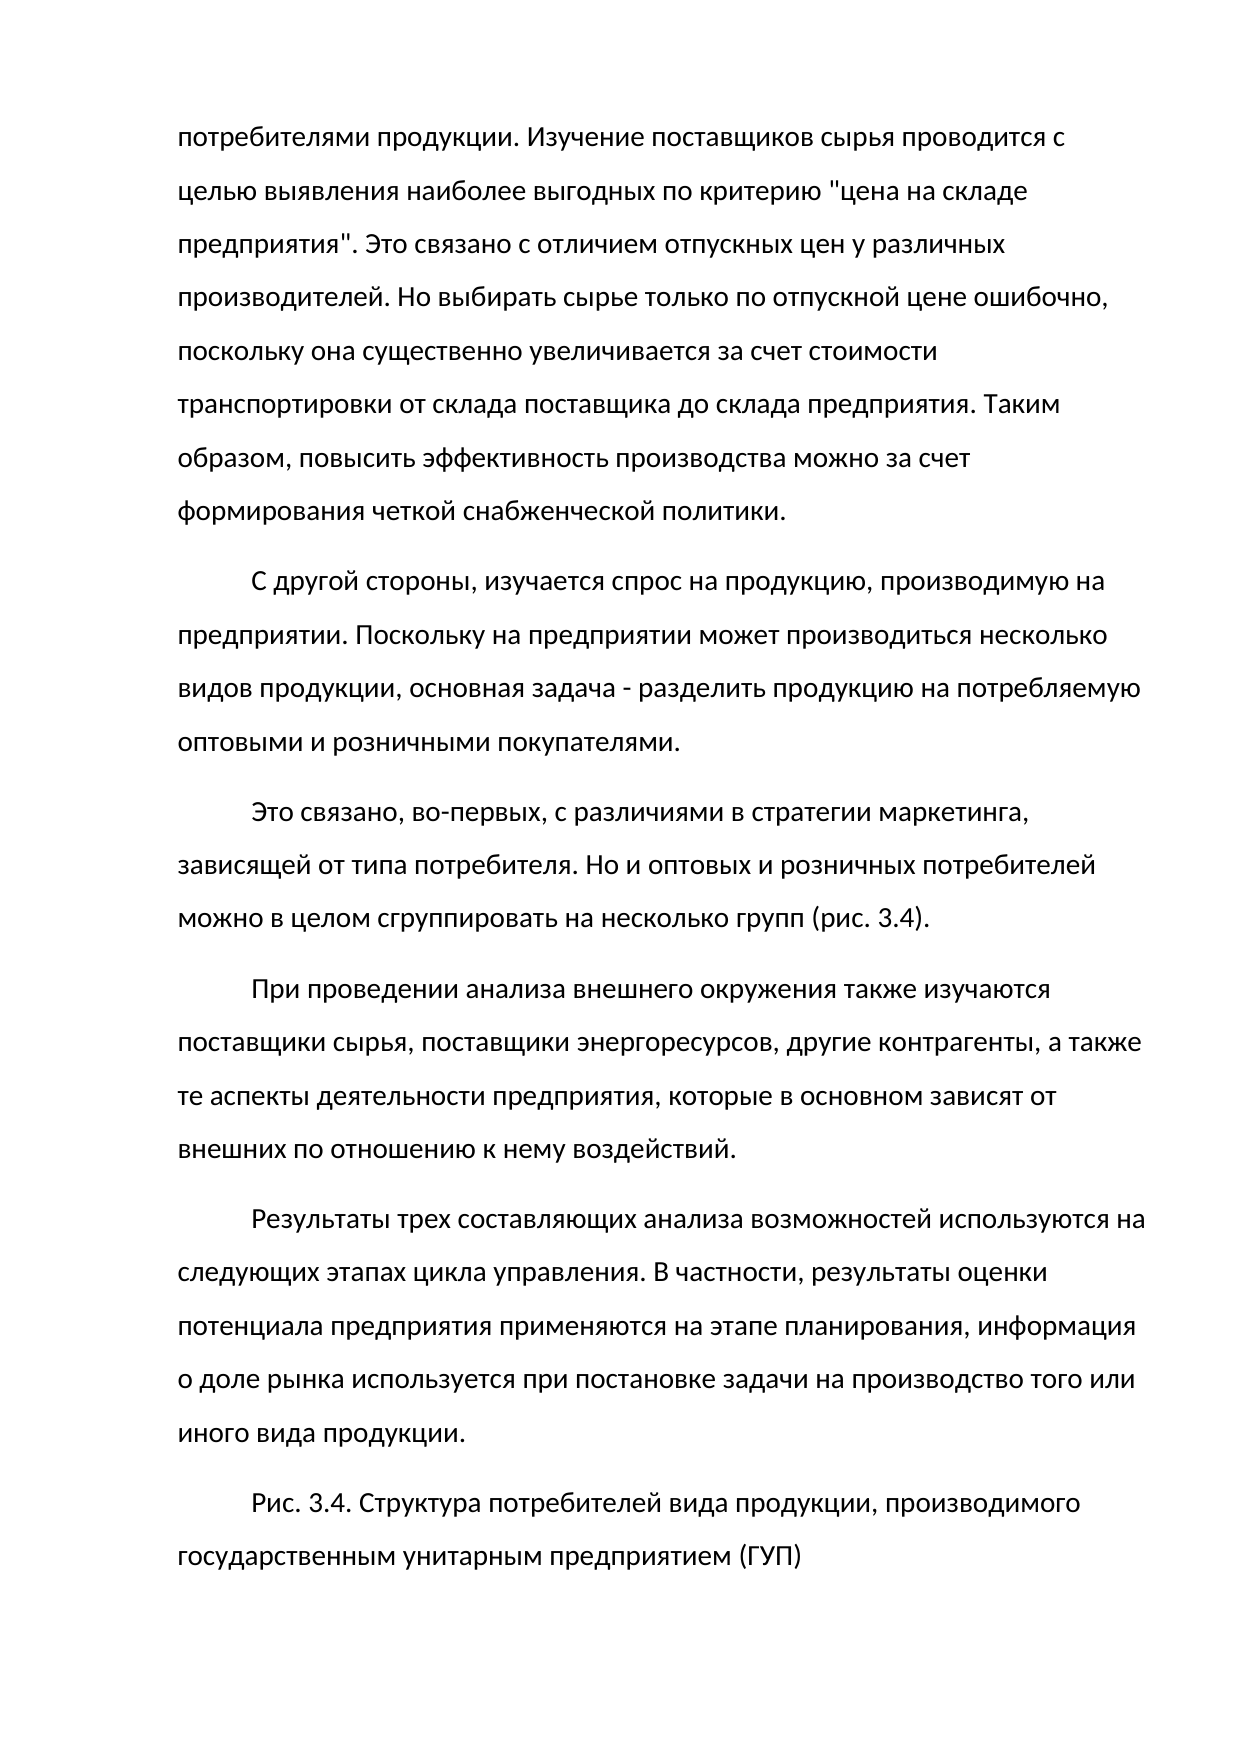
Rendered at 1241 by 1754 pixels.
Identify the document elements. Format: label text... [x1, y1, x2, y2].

text Это связано, во-первых, с различиями в стратегии маркетинга, зависящей от типа потребителя. Но и оптовых и розничных потребителей можно в целом сгруппировать на несколько групп (рис. 3.4). [177, 793, 1152, 935]
text Рис. 3.4. Структура потребителей вида продукции, производимого государственным унитарным предприятием (ГУП) [177, 1484, 1152, 1573]
text С другой стороны, изучается спрос на продукцию, производимую на предприятии. Поскольку на предприятии может производиться несколько видов продукции, основная задача - разделить продукцию на потребляемую оптовыми и розничными покупателями. [177, 562, 1152, 758]
text При проведении анализа внешнего окружения также изучаются поставщики сырья, поставщики энергоресурсов, другие контрагенты, а также те аспекты деятельности предприятия, которые в основном зависят от внешних по отношению к нему воздействий. [177, 970, 1152, 1166]
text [177, 118, 1152, 528]
text Результаты трех составляющих анализа возможностей используются на следующих этапах цикла управления. В частности, результаты оценки потенциала предприятия применяются на этапе планирования, информация о доле рынка используется при постановке задачи на производство того или иного вида продукции. [177, 1200, 1152, 1449]
